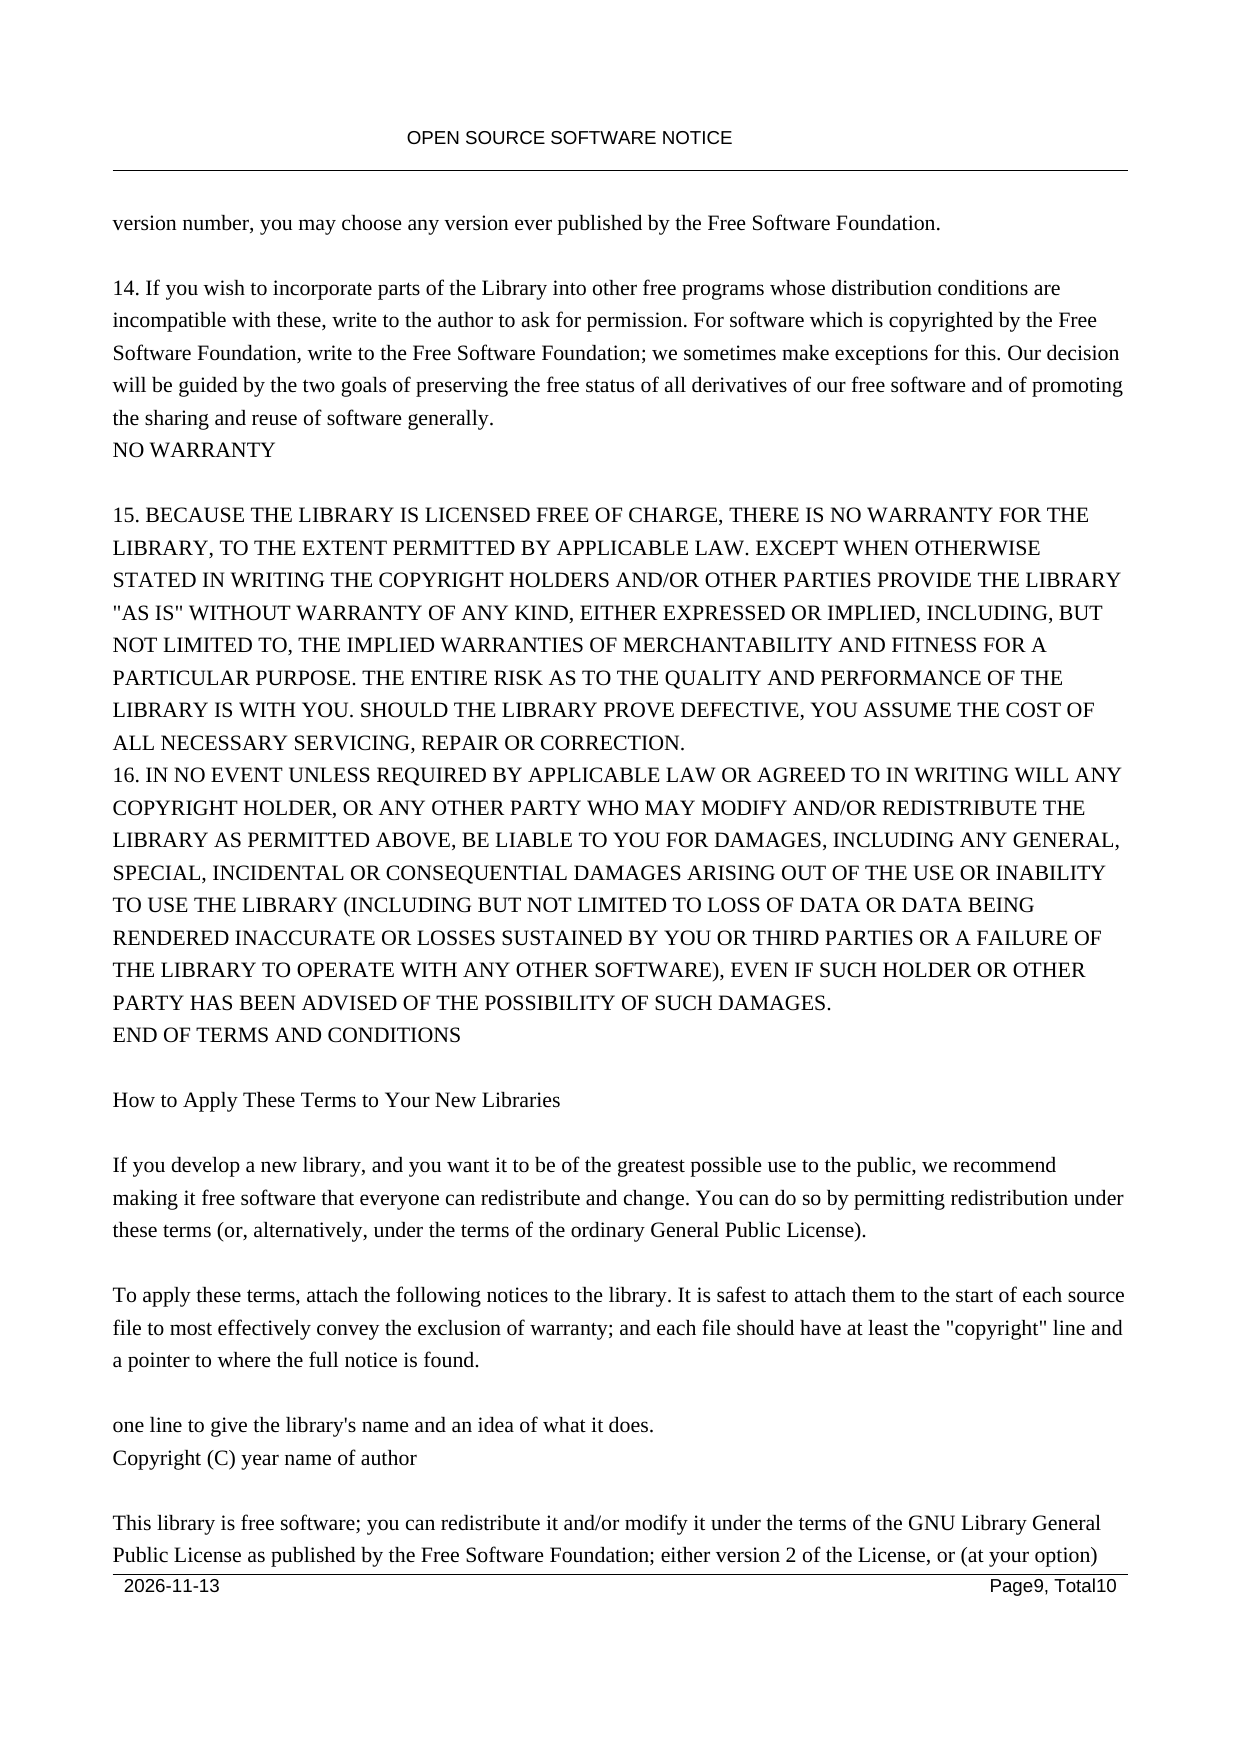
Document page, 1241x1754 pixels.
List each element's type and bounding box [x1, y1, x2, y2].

text [112, 206, 1128, 1571]
